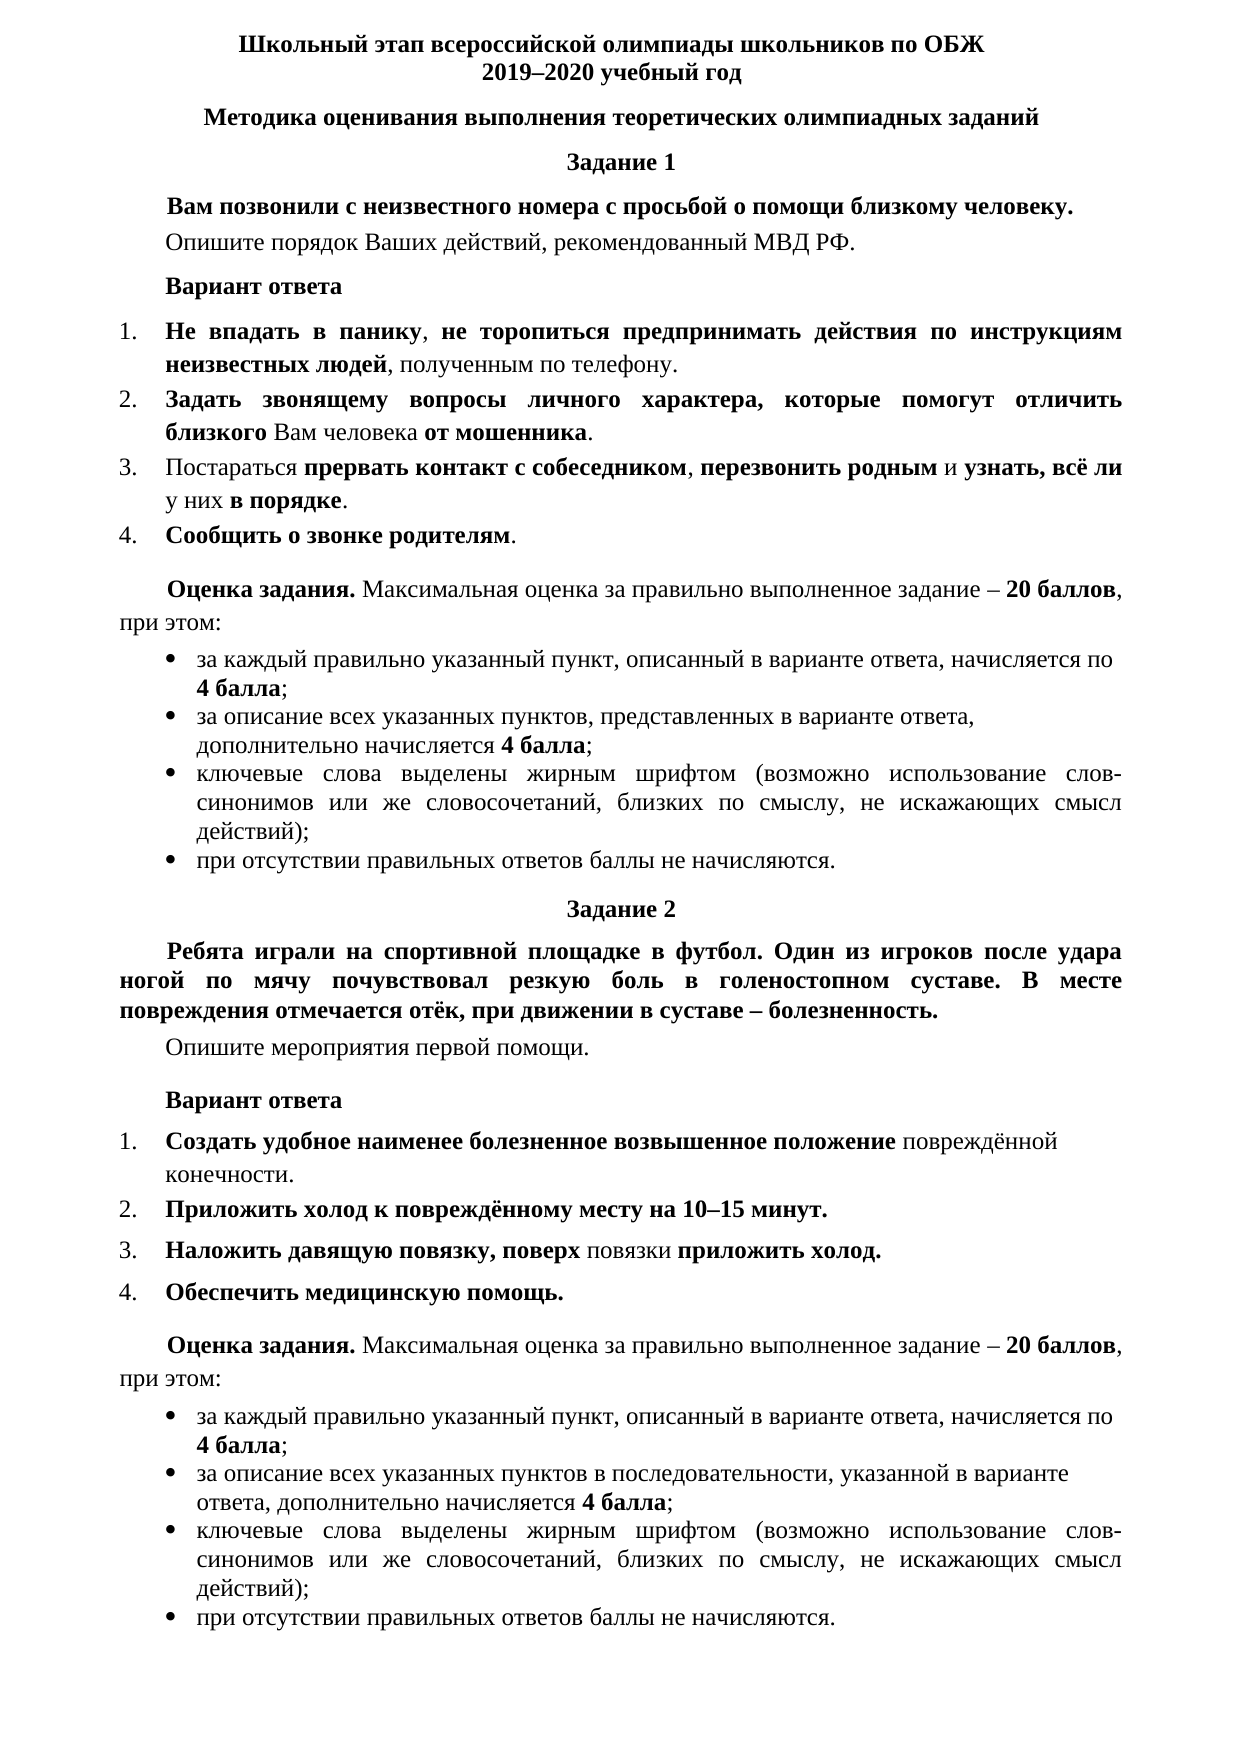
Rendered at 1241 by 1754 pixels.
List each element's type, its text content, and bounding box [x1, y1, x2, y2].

list ключевые слова выделены жирным шрифтом (возможно использование слов-синонимов или же словосочетаний, близких по смыслу, не искажающих смысл действий); [166, 1516, 1123, 1602]
text Вариант ответа [165, 271, 971, 300]
text Вариант ответа [165, 1086, 1123, 1114]
list ключевые слова выделены жирным шрифтом (возможно использование слов-синонимов или же словосочетаний, близких по смыслу, не искажающих смысл действий); [166, 759, 1123, 844]
list за описание всех указанных пунктов в последовательности, указанной в варианте ответа, дополнительно начисляется 4 балла; [166, 1459, 1123, 1516]
list при отсутствии правильных ответов баллы не начисляются. [166, 1602, 1123, 1630]
text Оценка задания. Максимальная оценка за правильно выполненное задание – 20 баллов, при этом: [119, 574, 1123, 635]
text Опишите порядок Ваших действий, рекомендованный МВД РФ. [165, 227, 971, 256]
list за каждый правильно указанный пункт, описанный в варианте ответа, начисляется по 4 балла; [166, 645, 1123, 702]
text Ребята играли на спортивной площадке в футбол. Один из игроков после удара ногой по мячу почувствовал резкую боль в голеностопном суставе. В месте повреждения отмечается отёк, при движении в суставе – болезненность. [119, 936, 1123, 1024]
list за описание всех указанных пунктов, представленных в варианте ответа, дополнительно начисляется 4 балла; [166, 702, 1123, 759]
text Вам позвонили с неизвестного номера с просьбой о помощи близкому человеку. [119, 191, 1123, 220]
text Задание 1 [119, 147, 1124, 175]
list Обеспечить медицинскую помощь. [119, 1277, 1123, 1306]
text Оценка задания. Максимальная оценка за правильно выполненное задание – 20 баллов, при этом: [119, 1331, 1123, 1392]
list Задать звонящему вопросы личного характера, которые помогут отличить близкого Вам человека от мошенника. [119, 384, 1123, 445]
list Создать удобное наименее болезненное возвышенное положение повреждённой конечности. [119, 1126, 1123, 1188]
list за каждый правильно указанный пункт, описанный в варианте ответа, начисляется по 4 балла; [166, 1402, 1123, 1459]
list Не впадать в панику, не торопиться предпринимать действия по инструкциям неизвестных людей, полученным по телефону. [119, 316, 1123, 377]
text Задание 2 [119, 894, 1124, 923]
text Методика оценивания выполнения теоретических олимпиадных заданий [119, 102, 1124, 131]
text Опишите мероприятия первой помощи. [165, 1032, 1123, 1061]
list Сообщить о звонке родителям. [119, 520, 1123, 549]
list Наложить давящую повязку, поверх повязки приложить холод. [119, 1236, 1123, 1264]
list Постараться прервать контакт с собеседником, перезвонить родным и узнать, всё ли у них в порядке. [119, 452, 1123, 513]
list при отсутствии правильных ответов баллы не начисляются. [166, 845, 1123, 873]
list Приложить холод к повреждённому месту на 10‒15 минут. [119, 1194, 1123, 1223]
